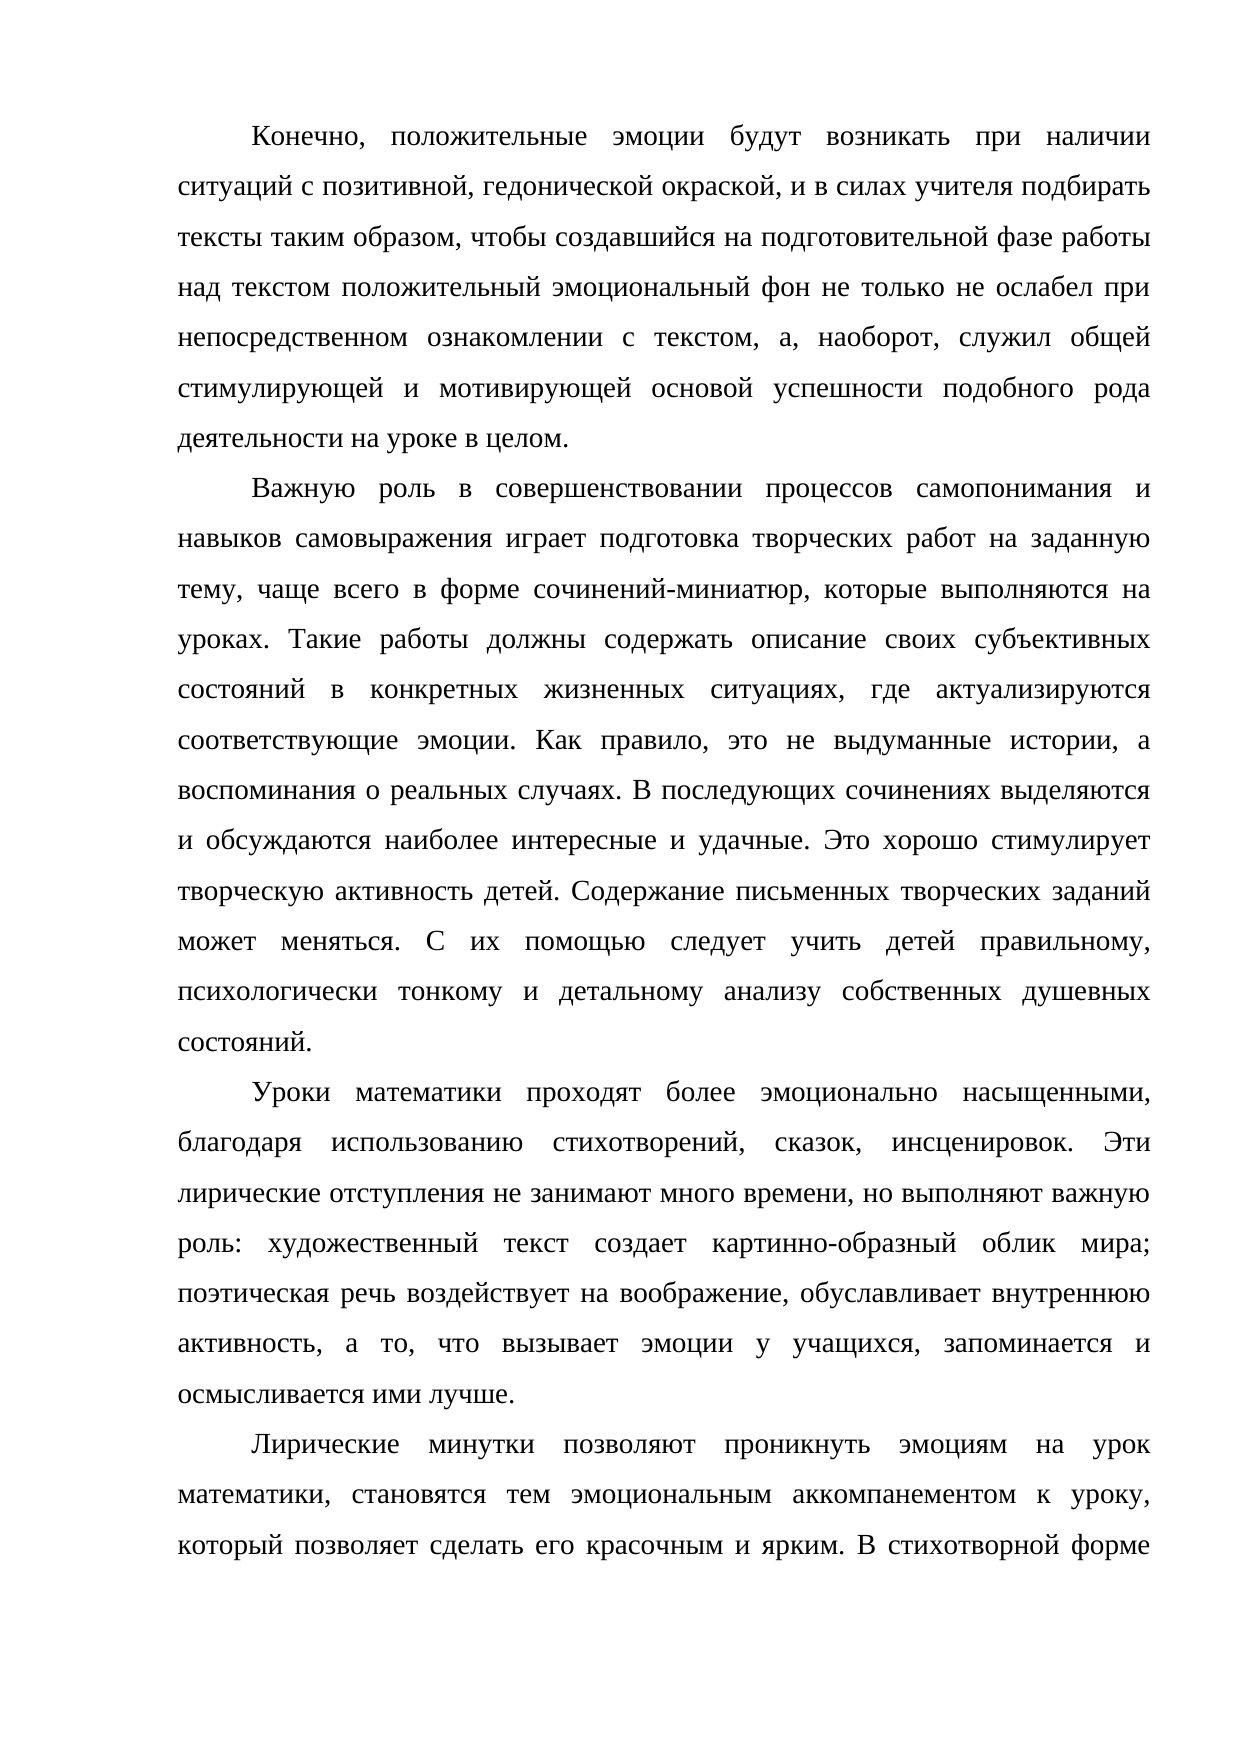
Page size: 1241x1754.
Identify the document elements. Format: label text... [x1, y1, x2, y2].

text Уроки математики проходят более эмоционально насыщенными, благодаря использованию стихотворений, сказок, инсценировок. Эти лирические отступления не занимают много времени, но выполняют важную роль: художественный текст создает картинно-образный облик мира; поэтическая речь воздействует на воображение, обуславливает внутреннюю активность, а то, что вызывает эмоции у учащихся, запоминается и осмысливается ими лучше. [177, 1074, 1152, 1409]
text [177, 1426, 1152, 1560]
text Конечно, положительные эмоции будут возникать при наличии ситуаций с позитивной, гедонической окраской, и в силах учителя подбирать тексты таким образом, чтобы создавшийся на подготовительной фазе работы над текстом положительный эмоциональный фон не только не ослабел при непосредственном ознакомлении с текстом, а, наоборот, служил общей стимулирующей и мотивирующей основой успешности подобного рода деятельности на уроке в целом. [177, 118, 1152, 453]
text Важную роль в совершенствовании процессов самопонимания и навыков самовыражения играет подготовка творческих работ на заданную тему, чаще всего в форме сочинений-миниатюр, которые выполняются на уроках. Такие работы должны содержать описание своих субъективных состояний в конкретных жизненных ситуациях, где актуализируются соответствующие эмоции. Как правило, это не выдуманные истории, а воспоминания о реальных случаях. В последующих сочинениях выделяются и обсуждаются наиболее интересные и удачные. Это хорошо стимулирует творческую активность детей. Содержание письменных творческих заданий может меняться. С их помощью следует учить детей правильному, психологически тонкому и детальному анализу собственных душевных состояний. [177, 470, 1152, 1057]
